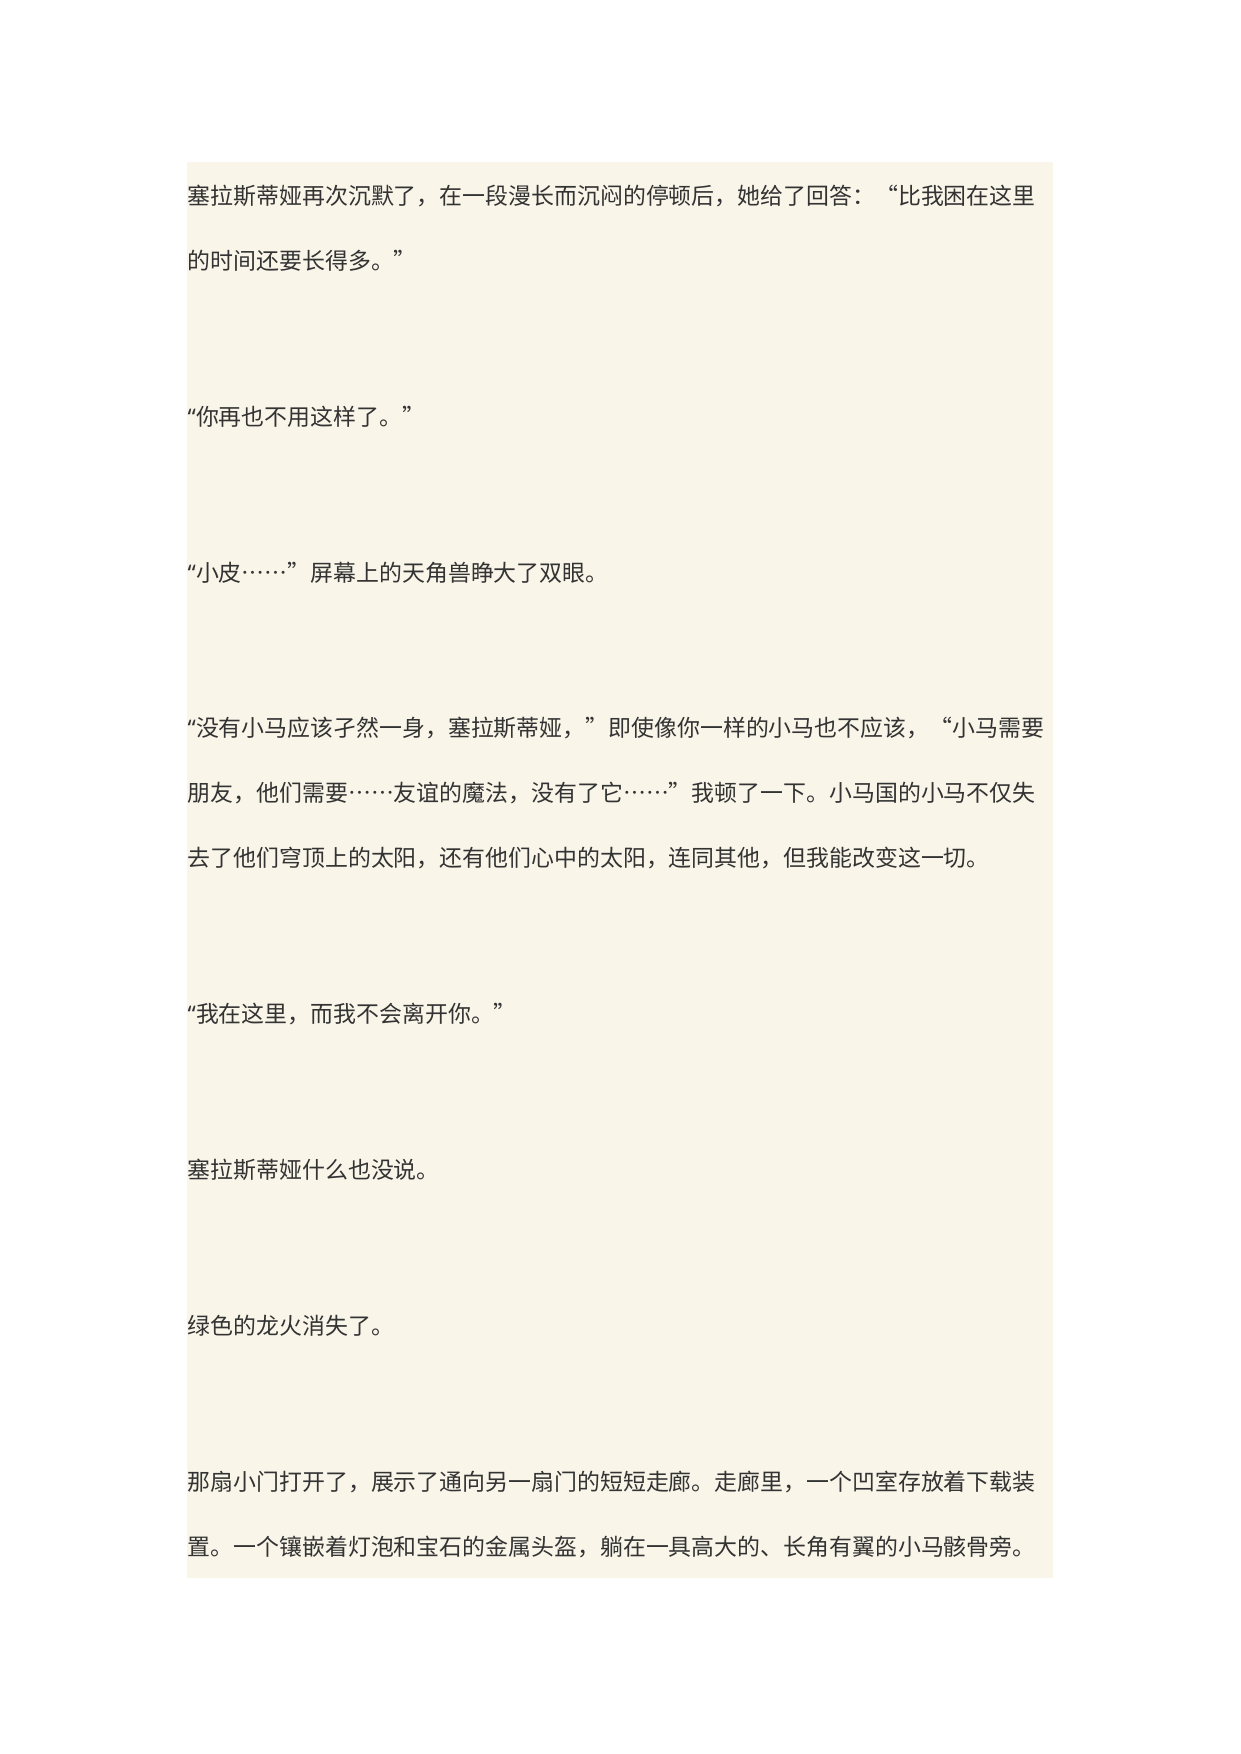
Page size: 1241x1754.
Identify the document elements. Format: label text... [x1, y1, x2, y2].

text 那扇小门打开了，展示了通向另一扇门的短短走廊。走廊里，一个凹室存放着下载装置。一个镶嵌着灯泡和宝石的金属头盔，躺在一具高大的、长角有翼的小马骸骨旁。 [187, 1448, 1053, 1578]
text “没有小马应该孑然一身，塞拉斯蒂娅，”即使像你一样的小马也不应该，“小马需要朋友，他们需要……友谊的魔法，没有了它……”我顿了一下。小马国的小马不仅失去了他们穹顶上的太阳，还有他们心中的太阳，连同其他，但我能改变这一切。 [187, 694, 1053, 889]
text “我在这里，而我不会离开你。” [187, 980, 1053, 1045]
text 塞拉斯蒂娅再次沉默了，在一段漫长而沉闷的停顿后，她给了回答：“比我困在这里的时间还要长得多。” [187, 162, 1053, 292]
text 塞拉斯蒂娅什么也没说。 [187, 1136, 1053, 1201]
text 绿色的龙火消失了。 [187, 1292, 1053, 1357]
text “小皮……”屏幕上的天角兽睁大了双眼。 [187, 539, 1053, 604]
text “你再也不用这样了。” [187, 383, 1053, 448]
